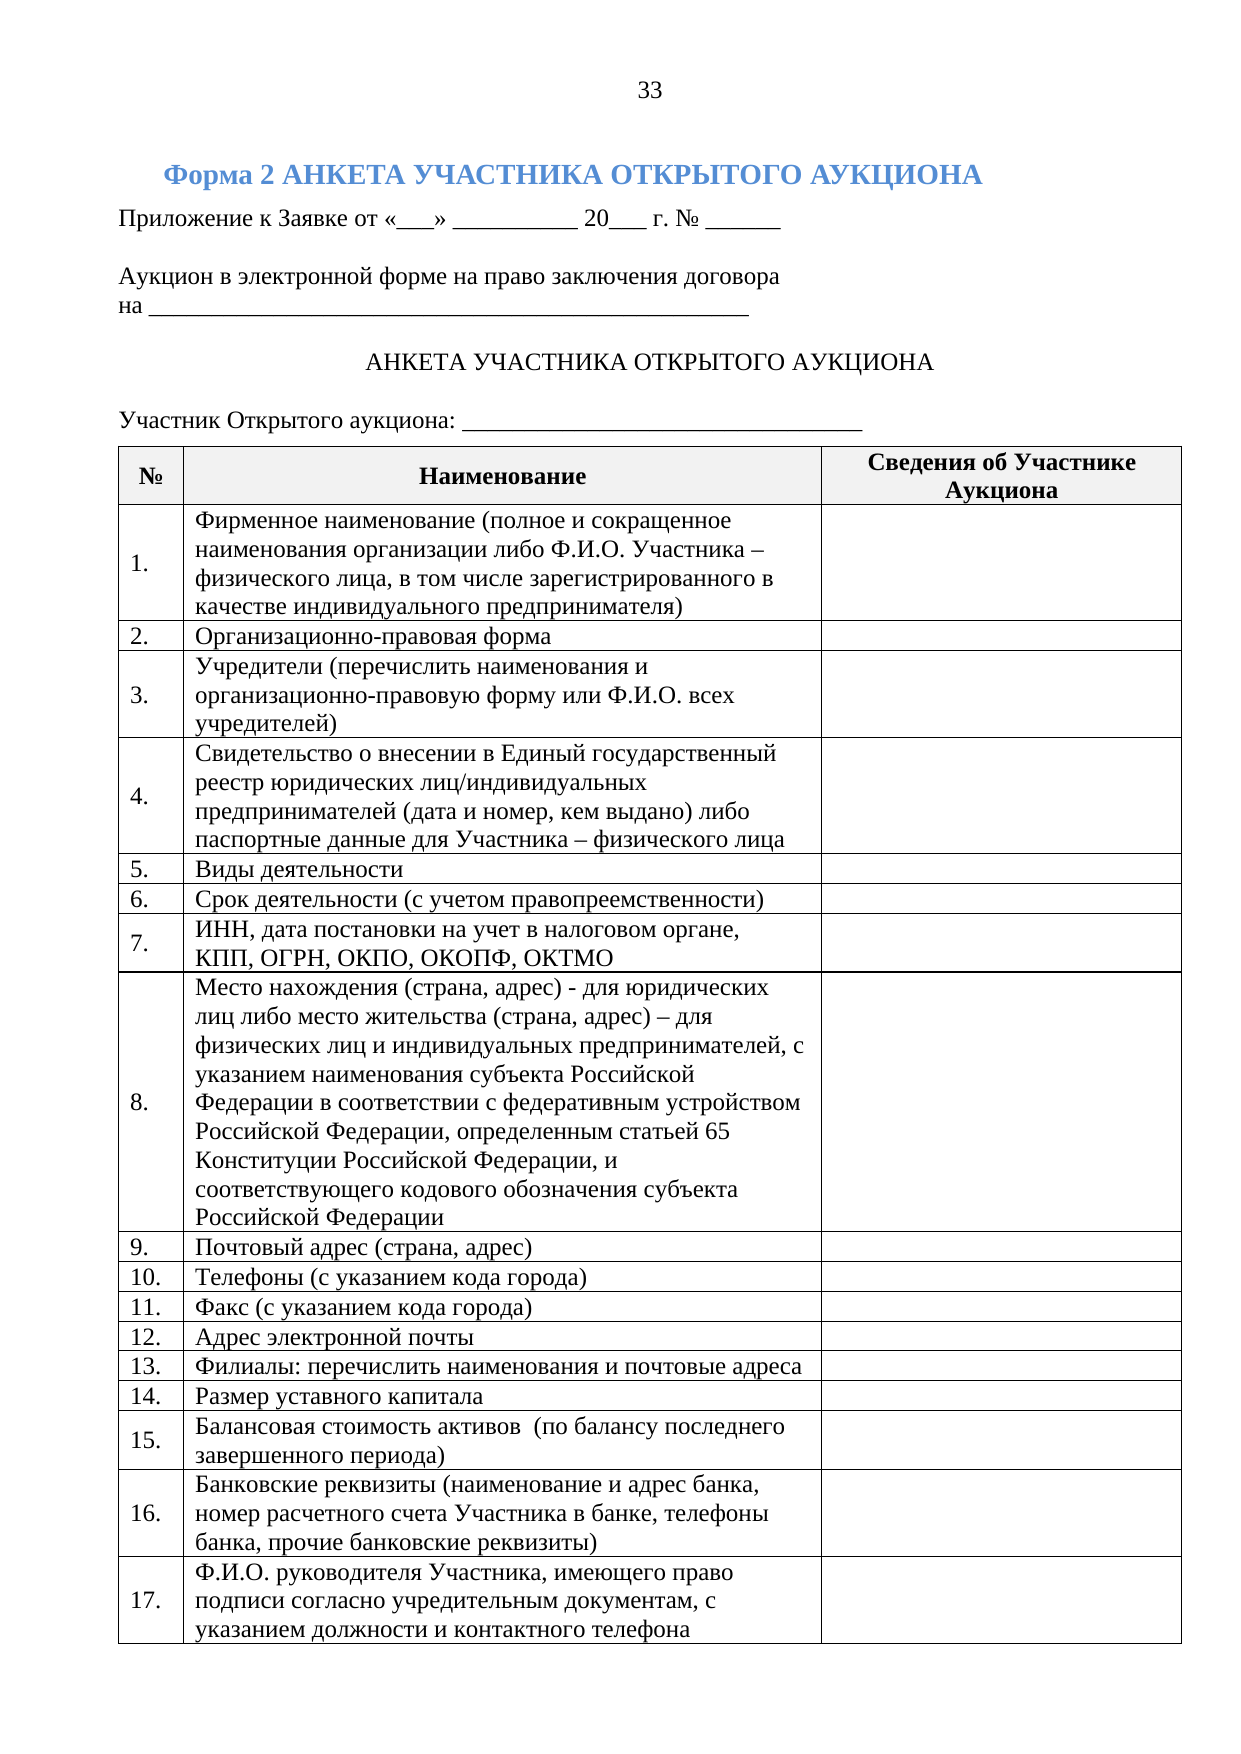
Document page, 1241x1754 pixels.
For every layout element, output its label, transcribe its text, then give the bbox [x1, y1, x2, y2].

table_cell Срок деятельности (с учетом правопреемственности) [184, 884, 821, 913]
table_cell 7. [119, 914, 183, 971]
text Участник Открытого аукциона: ________________________________ [118, 405, 1181, 433]
table_cell ИНН, дата постановки на учет в налоговом органе, КПП, ОГРН, ОКПО, ОКОПФ, ОКТМО [184, 914, 821, 971]
table_cell 10. [119, 1262, 183, 1291]
table_cell 3. [119, 651, 183, 737]
table_cell Размер уставного капитала [184, 1381, 821, 1410]
table_header Наименование [184, 447, 821, 504]
table_cell [822, 854, 1181, 883]
table_cell [822, 738, 1181, 853]
table_cell 16. [119, 1470, 183, 1556]
table_header № [119, 447, 183, 504]
table_cell [822, 1262, 1181, 1291]
table_cell Филиалы: перечислить наименования и почтовые адреса [184, 1351, 821, 1380]
table_cell 17. [119, 1557, 183, 1643]
table_cell 14. [119, 1381, 183, 1410]
table_cell [822, 1381, 1181, 1410]
table_cell 15. [119, 1411, 183, 1468]
table_cell 4. [119, 738, 183, 853]
table_cell 1. [119, 505, 183, 620]
table_cell [822, 505, 1181, 620]
table_cell Виды деятельности [184, 854, 821, 883]
text на ________________________________________________ [118, 290, 1181, 318]
table_cell 2. [119, 621, 183, 650]
table_cell [822, 1411, 1181, 1468]
text Аукцион в электронной форме на право заключения договора [118, 261, 1181, 290]
table_cell [822, 1470, 1181, 1556]
table_cell [822, 1322, 1181, 1350]
table_cell [822, 651, 1181, 737]
text АНКЕТА УЧАСТНИКА ОТКРЫТОГО АУКЦИОНА [118, 347, 1181, 376]
table_header Сведения об Участнике Аукциона [822, 447, 1181, 504]
table_cell Телефоны (с указанием кода города) [184, 1262, 821, 1291]
table_cell Фирменное наименование (полное и сокращенное наименования организации либо Ф.И.О. Участника – физического лица, в том числе зарегистрированного в качестве индивидуального предпринимателя) [184, 505, 821, 620]
table_cell 12. [119, 1322, 183, 1350]
table_cell [822, 1292, 1181, 1321]
table_cell [822, 884, 1181, 913]
table_cell Свидетельство о внесении в Единый государственный реестр юридических лиц/индивидуальных предпринимателей (дата и номер, кем выдано) либо паспортные данные для Участника – физического лица [184, 738, 821, 853]
table_cell [822, 1232, 1181, 1261]
table_cell Ф.И.О. руководителя Участника, имеющего право подписи согласно учредительным документам, с указанием должности и контактного телефона [184, 1557, 821, 1643]
table_cell Факс (с указанием кода города) [184, 1292, 821, 1321]
table_cell 6. [119, 884, 183, 913]
table_cell 9. [119, 1232, 183, 1261]
table_cell Организационно-правовая форма [184, 621, 821, 650]
text Приложение к Заявке от «___» __________ 20___ г. № ______ [118, 203, 1181, 232]
table_cell Банковские реквизиты (наименование и адрес банка, номер расчетного счета Участника в банке, телефоны банка, прочие банковские реквизиты) [184, 1470, 821, 1556]
table_cell 5. [119, 854, 183, 883]
table_cell [822, 973, 1181, 1231]
table_cell [822, 914, 1181, 971]
text Форма 2 АНКЕТА УЧАСТНИКА ОТКРЫТОГО АУКЦИОНА [163, 157, 1181, 191]
table_cell [822, 1557, 1181, 1643]
table_cell Учредители (перечислить наименования и организационно-правовую форму или Ф.И.О. всех учредителей) [184, 651, 821, 737]
table_cell [822, 621, 1181, 650]
table_cell Балансовая стоимость активов (по балансу последнего завершенного периода) [184, 1411, 821, 1468]
table_cell 11. [119, 1292, 183, 1321]
table_cell Адрес электронной почты [184, 1322, 821, 1350]
table_cell Место нахождения (страна, адрес) - для юридических лиц либо место жительства (страна, адрес) – для физических лиц и индивидуальных предпринимателей, с указанием наименования субъекта Российской Федерации в соответствии с федеративным устройством Российской Федерации, определенным статьей 65 Конституции Российской Федерации, и соответствующего кодового обозначения субъекта Российской Федерации [184, 973, 821, 1231]
table_cell Почтовый адрес (страна, адрес) [184, 1232, 821, 1261]
table_cell 13. [119, 1351, 183, 1380]
table_cell 8. [119, 973, 183, 1231]
table_cell [822, 1351, 1181, 1380]
